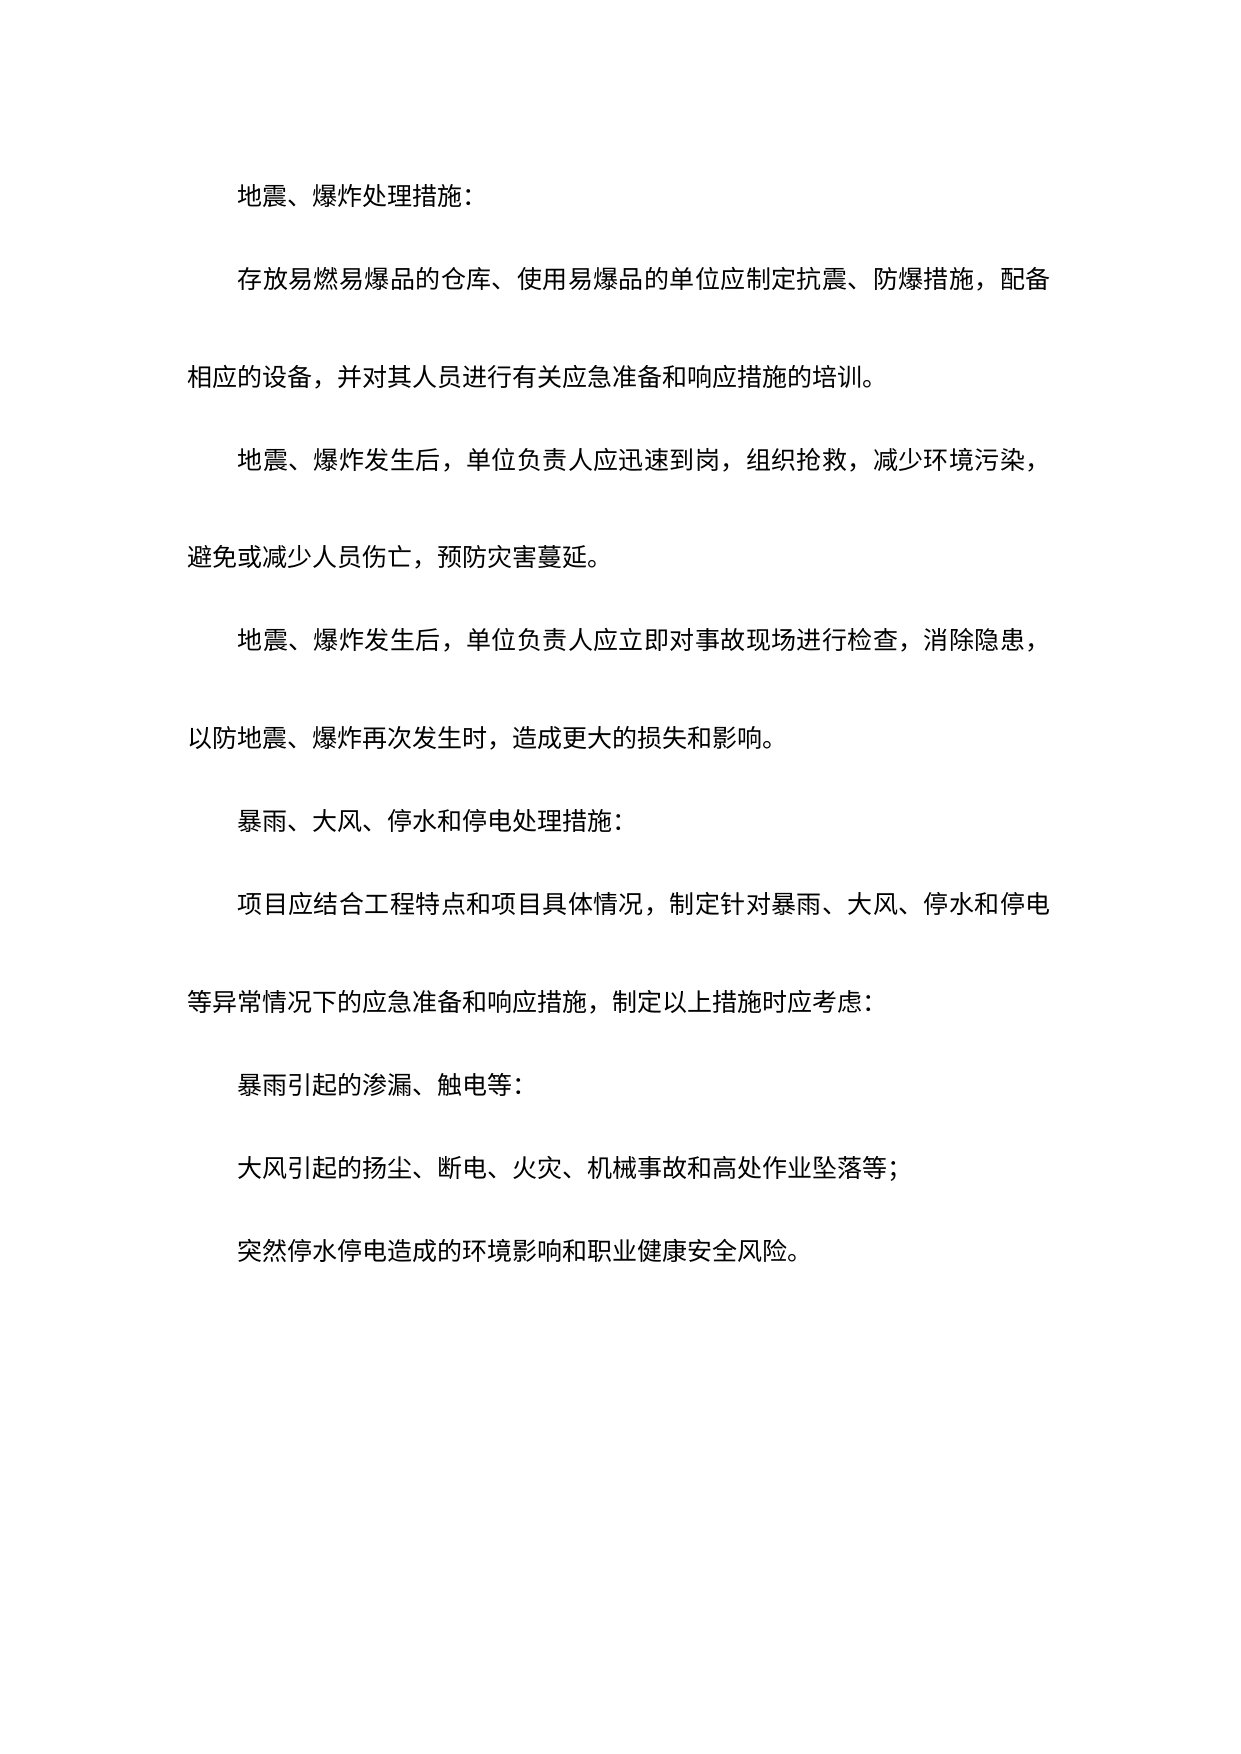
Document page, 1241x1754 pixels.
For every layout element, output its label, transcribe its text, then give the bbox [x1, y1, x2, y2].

text 存放易燃易爆品的仓库、使用易爆品的单位应制定抗震、防爆措施，配备相应的设备，并对其人员进行有关应急准备和响应措施的培训。 [187, 245, 1053, 408]
text 地震、爆炸处理措施： [187, 162, 1053, 227]
text 暴雨、大风、停水和停电处理措施： [187, 787, 1053, 852]
text 突然停水停电造成的环境影响和职业健康安全风险。 [187, 1217, 1053, 1282]
text 地震、爆炸发生后，单位负责人应迅速到岗，组织抢救，减少环境污染，避免或减少人员伤亡，预防灾害蔓延。 [187, 426, 1053, 588]
text 暴雨引起的渗漏、触电等： [187, 1051, 1053, 1116]
text 地震、爆炸发生后，单位负责人应立即对事故现场进行检查，消除隐患，以防地震、爆炸再次发生时，造成更大的损失和影响。 [187, 606, 1053, 769]
text 项目应结合工程特点和项目具体情况，制定针对暴雨、大风、停水和停电等异常情况下的应急准备和响应措施，制定以上措施时应考虑： [187, 870, 1053, 1033]
text 大风引起的扬尘、断电、火灾、机械事故和高处作业坠落等； [187, 1134, 1053, 1199]
